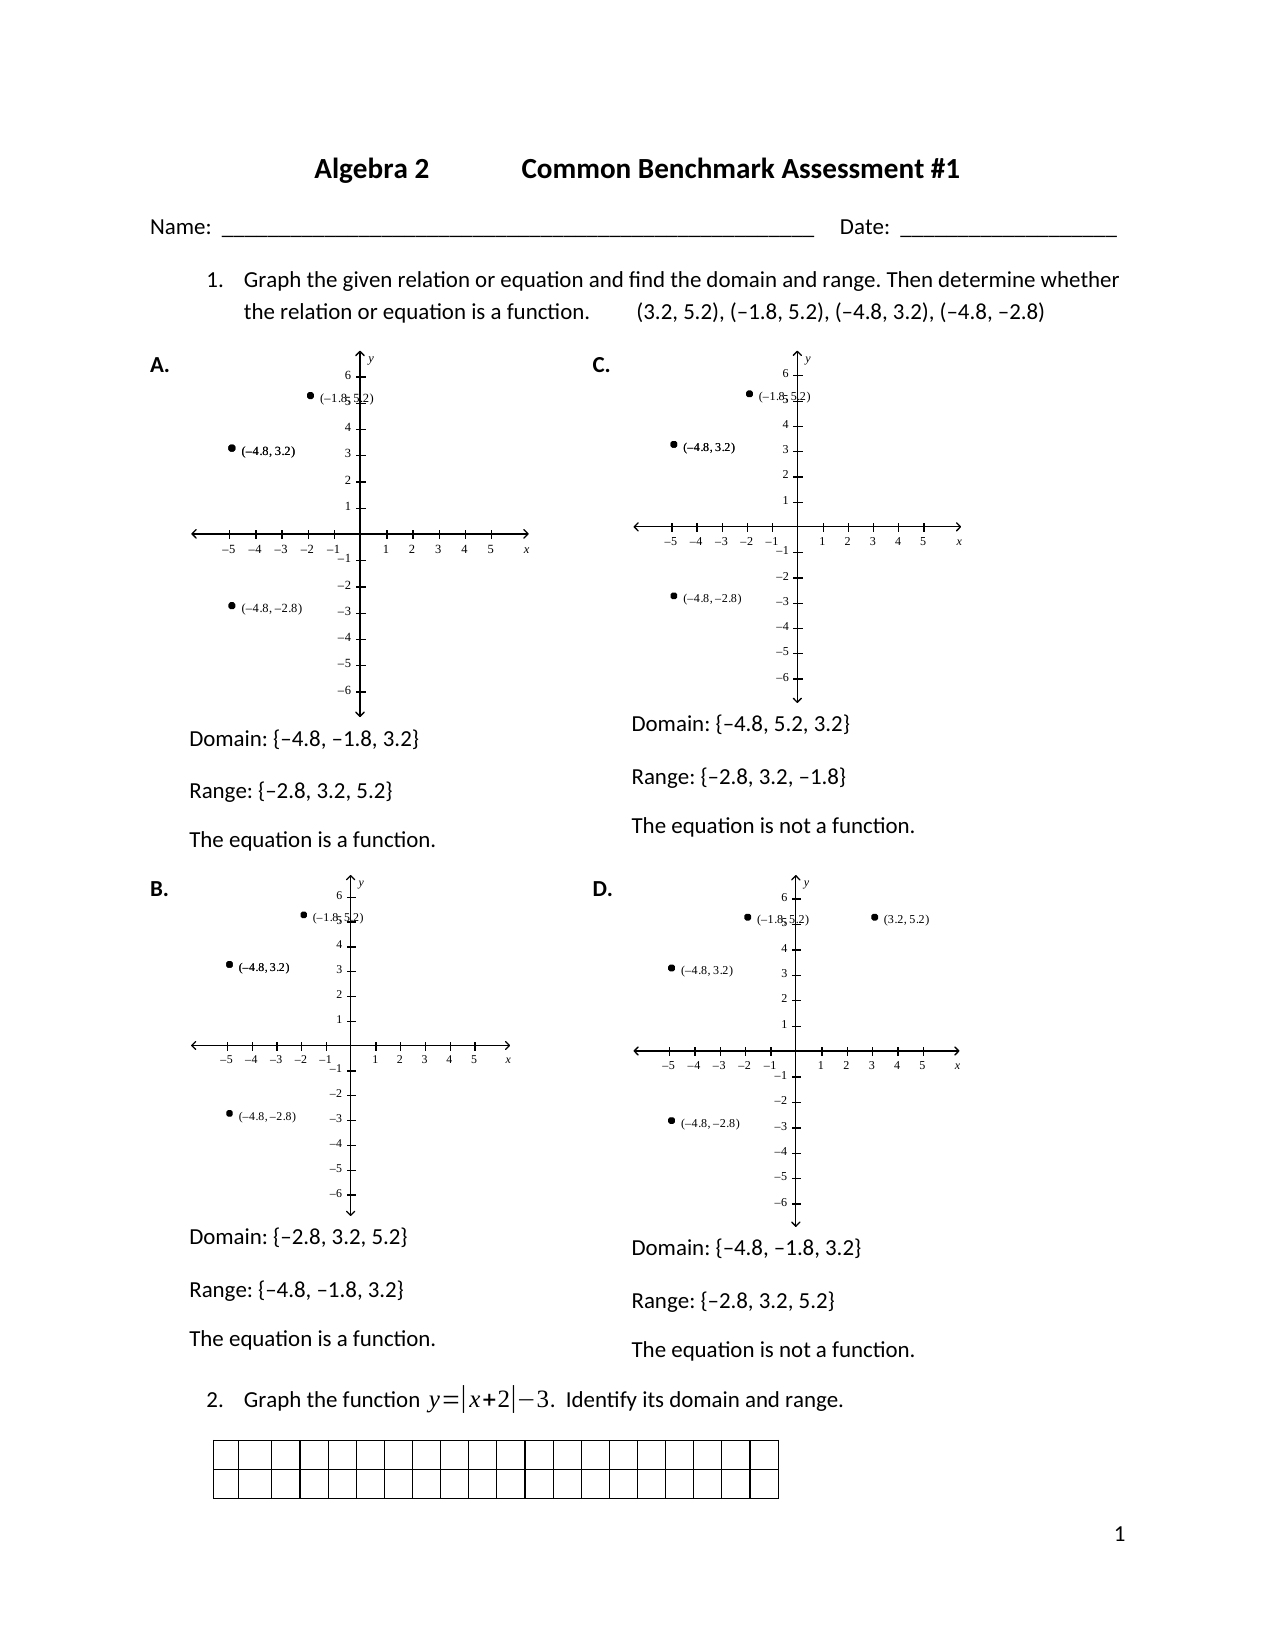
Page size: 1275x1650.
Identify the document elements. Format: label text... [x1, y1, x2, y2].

table_cell [214, 1470, 238, 1498]
table_cell [610, 1470, 637, 1498]
table_header [214, 1441, 238, 1469]
table_header [526, 1441, 553, 1469]
table_header [582, 1441, 609, 1469]
table_cell D. [588, 874, 627, 1384]
list Graph the function . Identify its domain and range. [206, 1384, 1125, 1415]
text Algebra 2 Common Benchmark Assessment #1 [150, 150, 1125, 186]
table_cell Domain: {–4.8, –1.8, 3.2} Range: {–2.8, 3.2, 5.2} The equation is not a function. [627, 874, 1030, 1384]
table_header [385, 1441, 412, 1469]
table_header [610, 1441, 637, 1469]
table_header [554, 1441, 581, 1469]
table_header [239, 1441, 271, 1469]
table_header C. [588, 350, 627, 874]
table_cell Domain: {–2.8, 3.2, 5.2} Range: {–4.8, –1.8, 3.2} The equation is a function. [185, 874, 588, 1384]
list Graph the given relation or equation and find the domain and range. Then determine whether the relation or equation is a function. (3.2, 5.2), (–1.8, 5.2), (–4.8, 3.2), (–4.8, –2.8) [206, 265, 1125, 325]
table_cell [441, 1470, 468, 1498]
table_cell [722, 1470, 749, 1498]
table_cell [694, 1470, 721, 1498]
table_cell [272, 1470, 299, 1498]
table_cell [329, 1470, 356, 1498]
table_header Domain: {–4.8, 5.2, 3.2} Range: {–2.8, 3.2, –1.8} The equation is not a function. [627, 350, 1030, 874]
table_cell [385, 1470, 412, 1498]
table_header [694, 1441, 721, 1469]
table_cell [413, 1470, 440, 1498]
table_header Domain: {–4.8, –1.8, 3.2} Range: {–2.8, 3.2, 5.2} The equation is a function. [185, 350, 588, 874]
table_header A. [145, 350, 184, 874]
table_cell [301, 1470, 328, 1498]
table_cell [666, 1470, 693, 1498]
table_cell [582, 1470, 609, 1498]
table_header [751, 1441, 778, 1469]
table_cell [239, 1470, 271, 1498]
table_header [638, 1441, 665, 1469]
table_cell [469, 1470, 496, 1498]
table_cell [526, 1470, 553, 1498]
table_header [301, 1441, 328, 1469]
table_header [413, 1441, 440, 1469]
table_cell [751, 1470, 778, 1498]
table_header [469, 1441, 496, 1469]
table_cell B. [145, 874, 184, 1384]
table_header [497, 1441, 524, 1469]
table_header [329, 1441, 356, 1469]
table_header [666, 1441, 693, 1469]
table_cell [497, 1470, 524, 1498]
table_cell [638, 1470, 665, 1498]
table_cell [554, 1470, 581, 1498]
text Name: ____________________________________________________ Date: ___________________ [150, 212, 1125, 240]
table_header [722, 1441, 749, 1469]
table_header [272, 1441, 299, 1469]
table_header [357, 1441, 384, 1469]
table_header [441, 1441, 468, 1469]
table_cell [357, 1470, 384, 1498]
